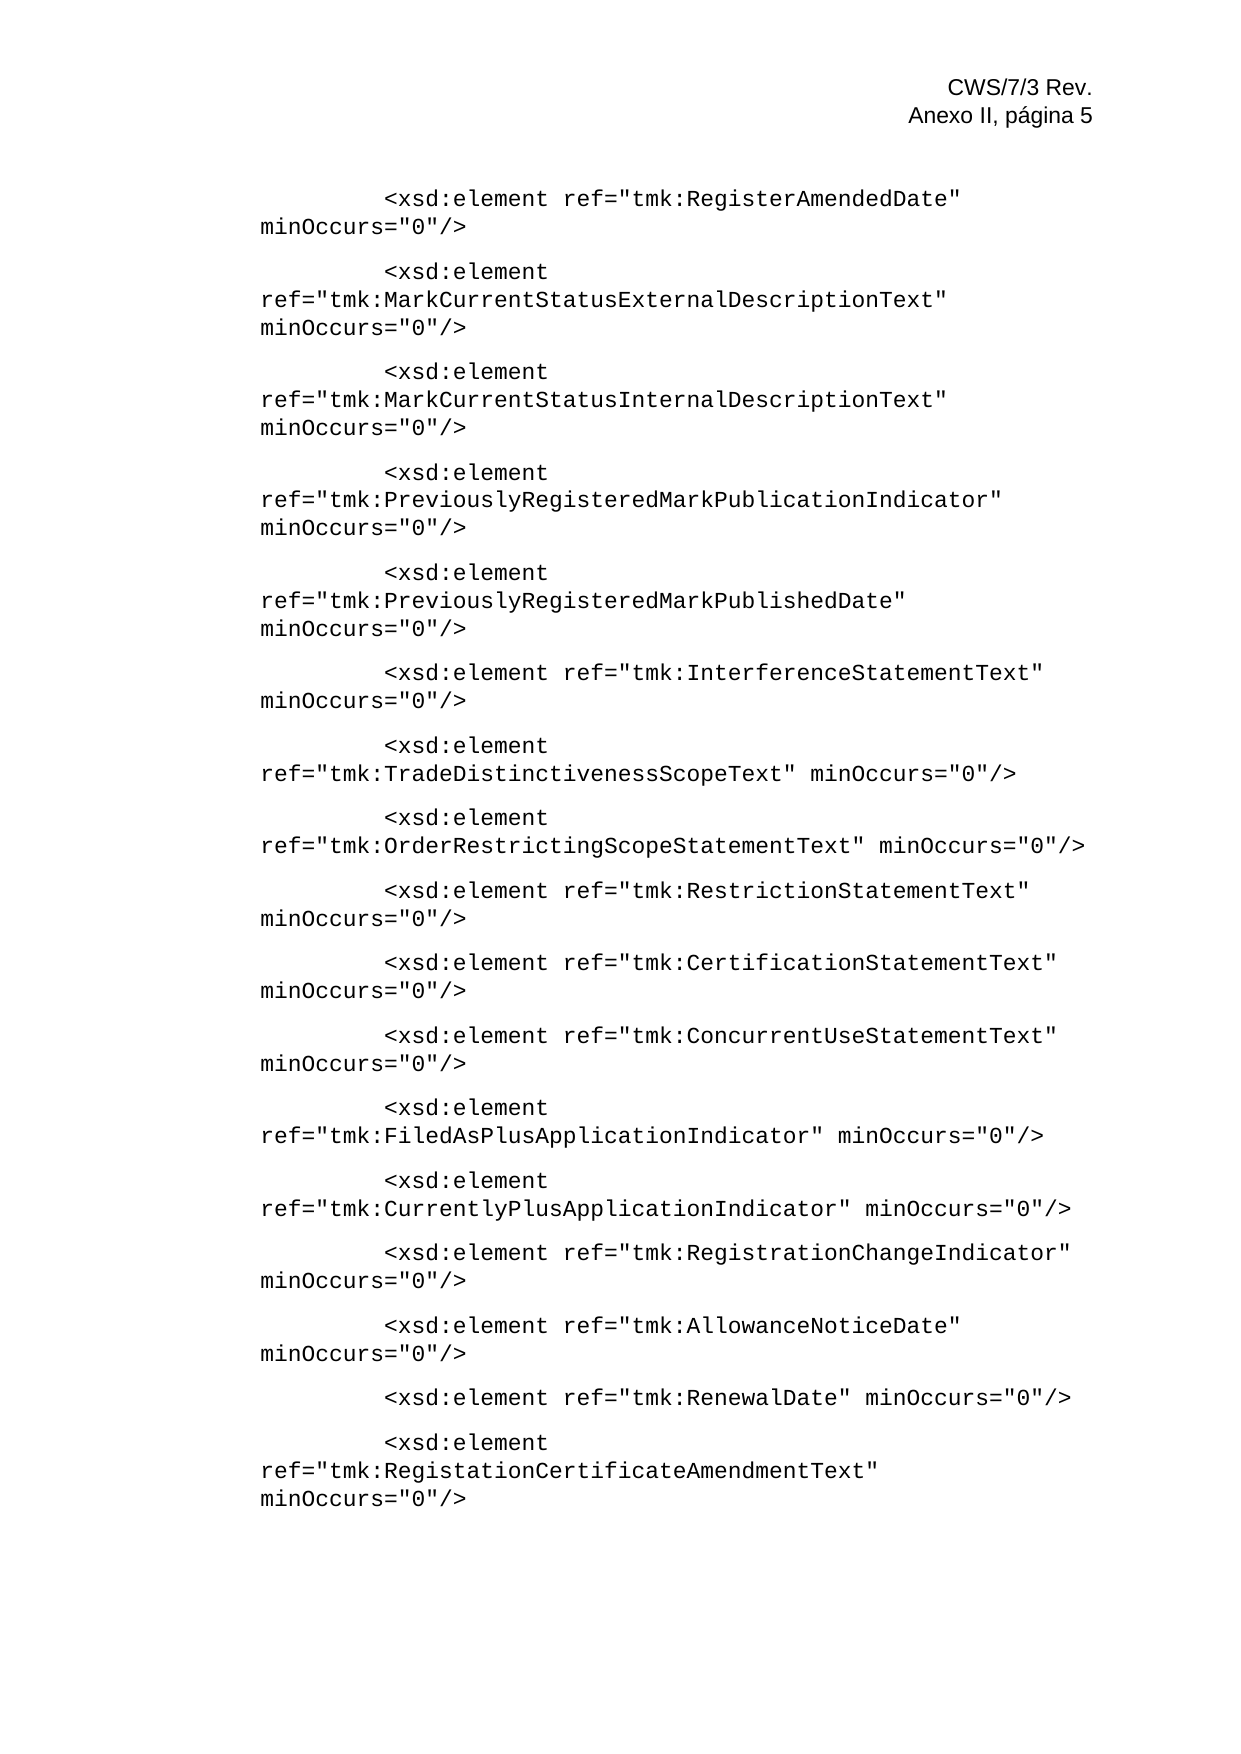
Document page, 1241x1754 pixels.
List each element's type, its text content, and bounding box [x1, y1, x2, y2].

text <xsd:element ref="tmk:FiledAsPlusApplicationIndicator" minOccurs="0"/> [260, 1097, 1093, 1151]
text <xsd:element ref="tmk:RestrictionStatementText" minOccurs="0"/> [260, 879, 1093, 933]
text <xsd:element ref="tmk:CurrentlyPlusApplicationIndicator" minOccurs="0"/> [260, 1169, 1093, 1223]
text <xsd:element ref="tmk:RegistationCertificateAmendmentText" minOccurs="0"/> [260, 1431, 1093, 1513]
text <xsd:element ref="tmk:MarkCurrentStatusInternalDescriptionText" minOccurs="0"/> [260, 361, 1093, 442]
text <xsd:element ref="tmk:ConcurrentUseStatementText" minOccurs="0"/> [260, 1024, 1093, 1078]
text <xsd:element ref="tmk:AllowanceNoticeDate" minOccurs="0"/> [260, 1314, 1093, 1368]
text <xsd:element ref="tmk:TradeDistinctivenessScopeText" minOccurs="0"/> [260, 734, 1093, 788]
text <xsd:element ref="tmk:MarkCurrentStatusExternalDescriptionText" minOccurs="0"/> [260, 260, 1093, 342]
text <xsd:element ref="tmk:OrderRestrictingScopeStatementText" minOccurs="0"/> [260, 807, 1093, 861]
text <xsd:element ref="tmk:CertificationStatementText" minOccurs="0"/> [260, 952, 1093, 1006]
text <xsd:element ref="tmk:RenewalDate" minOccurs="0"/> [260, 1387, 1093, 1413]
text <xsd:element ref="tmk:InterferenceStatementText" minOccurs="0"/> [260, 662, 1093, 716]
text <xsd:element ref="tmk:PreviouslyRegisteredMarkPublishedDate" minOccurs="0"/> [260, 561, 1093, 643]
text <xsd:element ref="tmk:PreviouslyRegisteredMarkPublicationIndicator" minOccurs="0"/> [260, 461, 1093, 543]
text <xsd:element ref="tmk:RegistrationChangeIndicator" minOccurs="0"/> [260, 1242, 1093, 1296]
text <xsd:element ref="tmk:RegisterAmendedDate" minOccurs="0"/> [260, 188, 1093, 241]
